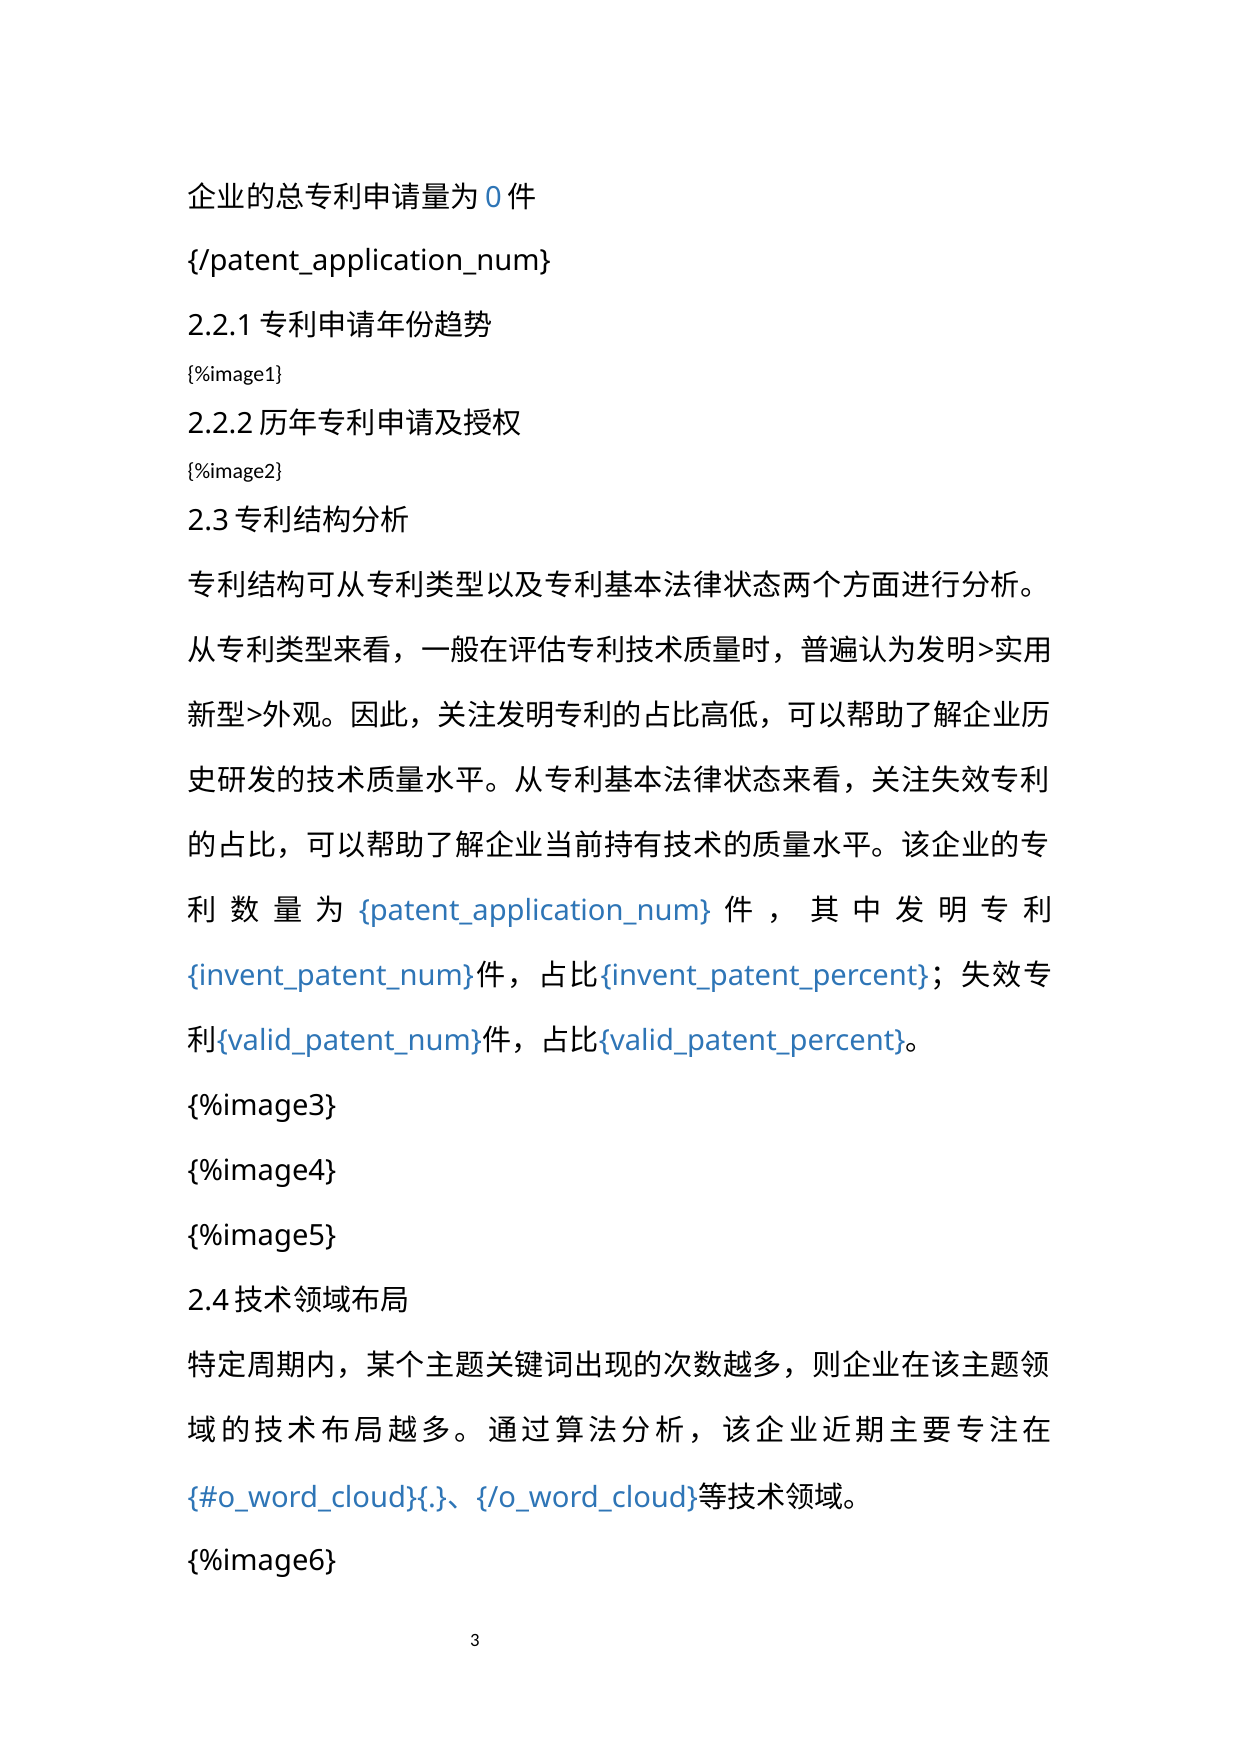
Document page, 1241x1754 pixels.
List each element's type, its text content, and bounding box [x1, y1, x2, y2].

text 2.2.1专利申请年份趋势 [187, 292, 1053, 357]
text 专利结构可从专利类型以及专利基本法律状态两个方面进行分析。从专利类型来看，一般在评估专利技术质量时，普遍认为发明>实用新型>外观。因此，关注发明专利的占比高低，可以帮助了解企业历史研发的技术质量水平。从专利基本法律状态来看，关注失效专利的占比，可以帮助了解企业当前持有技术的质量水平。该企业的专利数量为{patent_application_num}件，其中发明专利{invent_patent_num}件，占比{invent_patent_percent}；失效专利{valid_patent_num}件，占比{valid_patent_percent}。 [187, 552, 1053, 1072]
text 企业的总专利申请量为0件 [187, 162, 1053, 227]
text 2.3专利结构分析 [187, 487, 1053, 552]
text {%image4} [187, 1137, 1053, 1202]
text {/patent_application_num} [187, 227, 1053, 292]
text 特定周期内，某个主题关键词出现的次数越多，则企业在该主题领域的技术布局越多。通过算法分析，该企业近期主要专注在{#o_word_cloud}{.}、{/o_word_cloud}等技术领域。 [187, 1332, 1053, 1527]
text {%image1} [187, 357, 1053, 389]
text {%image5} [187, 1202, 1053, 1267]
text {%image6} [187, 1527, 1053, 1592]
text {%image3} [187, 1072, 1053, 1137]
text 2.4技术领域布局 [187, 1267, 1053, 1332]
text {%image2} [187, 454, 1053, 487]
text 2.2.2历年专利申请及授权 [187, 389, 1053, 454]
